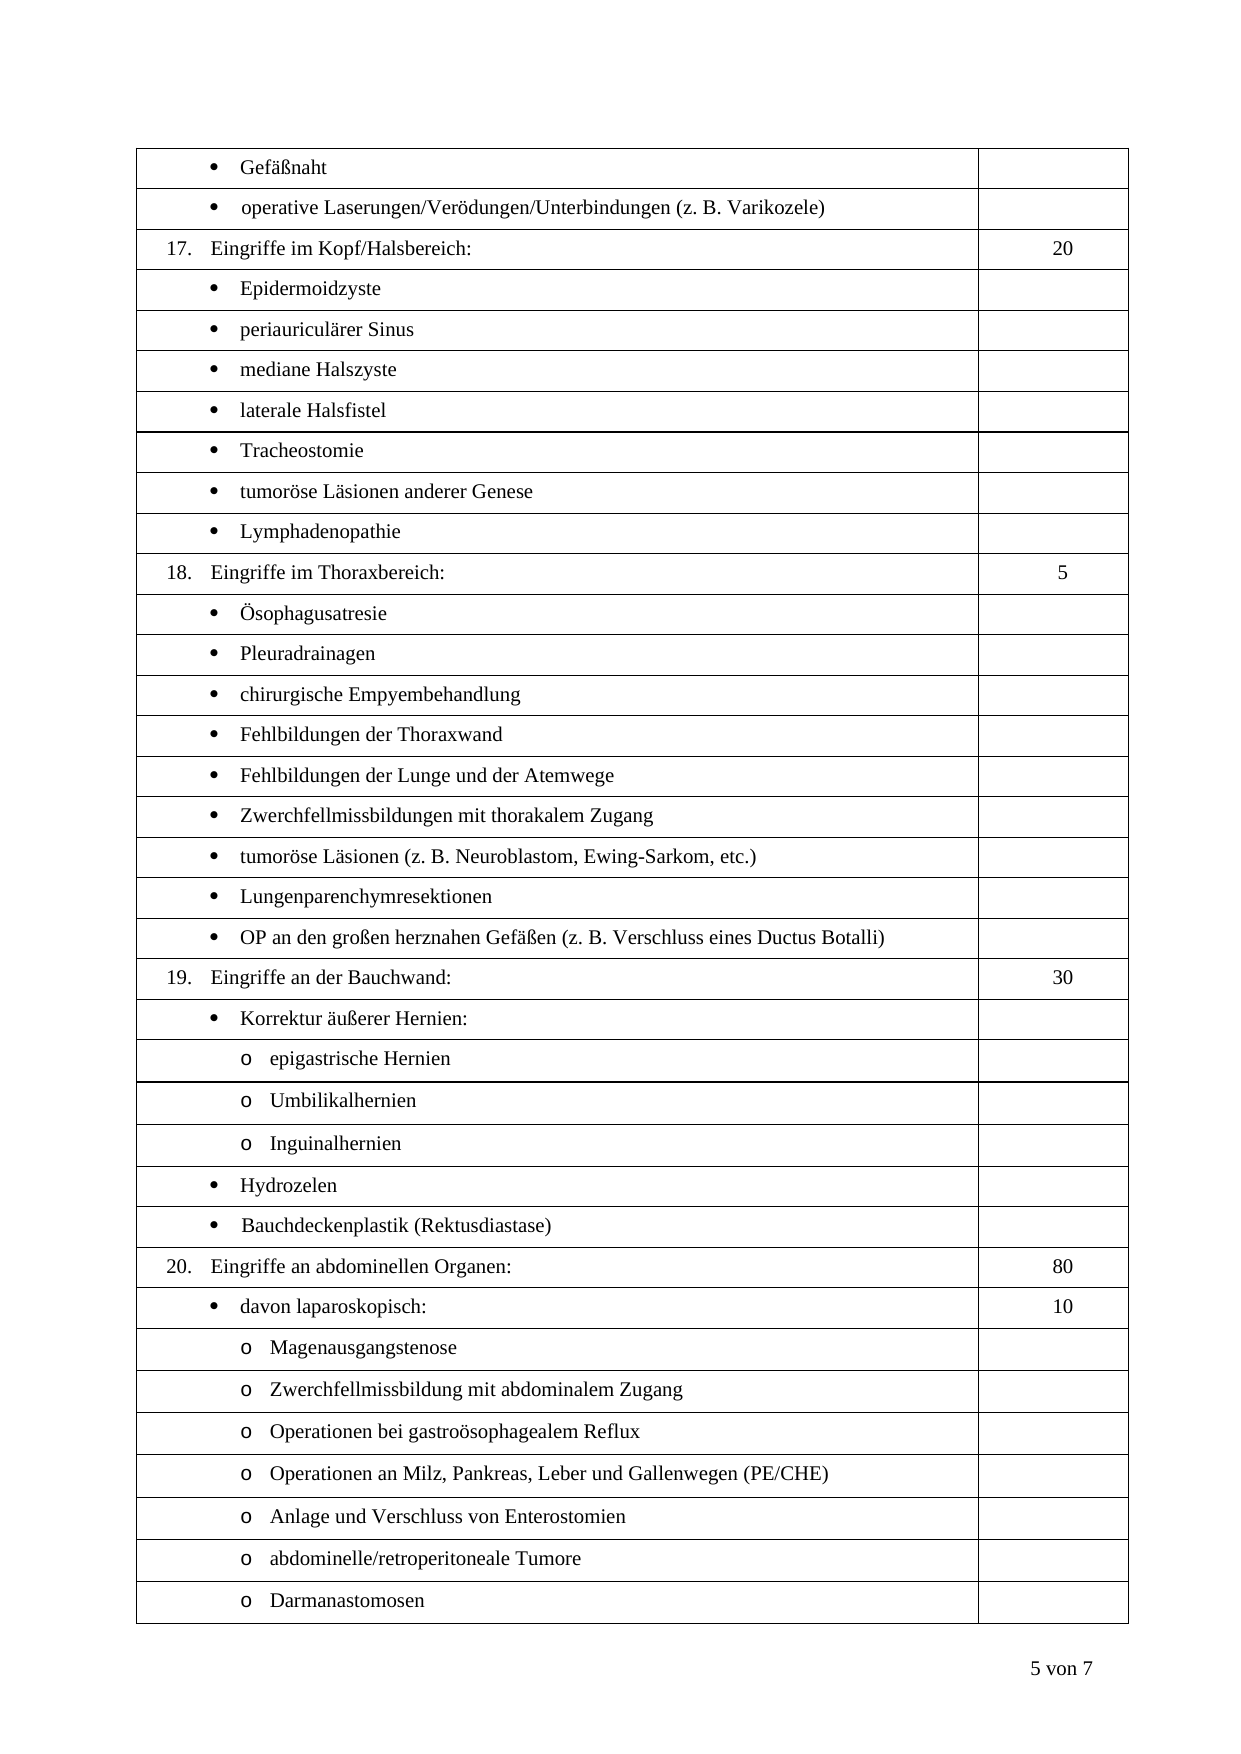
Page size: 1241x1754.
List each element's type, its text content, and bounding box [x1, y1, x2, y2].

table_cell 5 [979, 554, 1128, 593]
table_cell Lungenparenchymresektionen [137, 878, 978, 918]
table_cell Eingriffe im Thoraxbereich: [137, 554, 978, 593]
table_cell Zwerchfellmissbildung mit abdominalem Zugang [137, 1371, 978, 1412]
table_cell [979, 1329, 1128, 1370]
table_cell [979, 1000, 1128, 1039]
table_cell chirurgische Empyembehandlung [137, 676, 978, 715]
table_cell Hydrozelen [137, 1167, 978, 1206]
table_cell epigastrische Hernien [137, 1040, 978, 1081]
table_cell [979, 1455, 1128, 1497]
table_cell laterale Halsfistel [137, 392, 978, 431]
table_cell [979, 1582, 1128, 1623]
table_cell [979, 1040, 1128, 1081]
table_cell davon laparoskopisch: [137, 1288, 978, 1328]
table_cell [979, 878, 1128, 918]
table_cell OP an den großen herznahen Gefäßen (z. B. Verschluss eines Ductus Botalli) [137, 919, 978, 958]
table_cell Eingriffe an abdominellen Organen: [137, 1248, 978, 1287]
table_cell [979, 676, 1128, 715]
table_cell Epidermoidzyste [137, 270, 978, 310]
table_cell Gefäßnaht [137, 149, 978, 188]
table_cell [979, 757, 1128, 796]
table_cell [979, 635, 1128, 674]
table_cell periauriculärer Sinus [137, 311, 978, 350]
table_cell [979, 919, 1128, 958]
table_cell Magenausgangstenose [137, 1329, 978, 1370]
table_cell [979, 838, 1128, 877]
table_cell Umbilikalhernien [137, 1083, 978, 1123]
table_cell tumoröse Läsionen (z. B. Neuroblastom, Ewing-Sarkom, etc.) [137, 838, 978, 877]
table_cell abdominelle/retroperitoneale Tumore [137, 1540, 978, 1581]
table_cell [979, 595, 1128, 634]
table_cell Fehlbildungen der Thoraxwand [137, 716, 978, 756]
table_cell [979, 149, 1128, 188]
table_cell Operationen bei gastroösophagealem Reflux [137, 1413, 978, 1454]
table_cell [979, 392, 1128, 431]
table_cell [979, 311, 1128, 350]
table_cell Tracheostomie [137, 433, 978, 472]
table_cell Eingriffe im Kopf/Halsbereich: [137, 230, 978, 269]
table_cell [979, 433, 1128, 472]
table_cell Operationen an Milz, Pankreas, Leber und Gallenwegen (PE/CHE) [137, 1455, 978, 1497]
table_cell [979, 1413, 1128, 1454]
table_cell mediane Halszyste [137, 351, 978, 391]
table_cell [979, 1498, 1128, 1539]
table_cell [979, 1540, 1128, 1581]
table_cell [979, 797, 1128, 837]
table_cell Zwerchfellmissbildungen mit thorakalem Zugang [137, 797, 978, 837]
table_cell Anlage und Verschluss von Enterostomien [137, 1498, 978, 1539]
table_cell Inguinalhernien [137, 1125, 978, 1166]
table_cell [979, 270, 1128, 310]
table_cell Korrektur äußerer Hernien: [137, 1000, 978, 1039]
table_cell Ösophagusatresie [137, 595, 978, 634]
table_cell [979, 1371, 1128, 1412]
table_cell 20 [979, 230, 1128, 269]
table_cell Pleuradrainagen [137, 635, 978, 674]
table_cell [979, 189, 1128, 229]
table_cell tumoröse Läsionen anderer Genese [137, 473, 978, 512]
table_cell Bauchdeckenplastik (Rektusdiastase) [137, 1207, 978, 1247]
table_cell [979, 716, 1128, 756]
table_cell 80 [979, 1248, 1128, 1287]
table_cell [979, 1167, 1128, 1206]
table_cell Eingriffe an der Bauchwand: [137, 959, 978, 999]
table_cell operative Laserungen/Verödungen/Unterbindungen (z. B. Varikozele) [137, 189, 978, 229]
table_cell Lymphadenopathie [137, 514, 978, 553]
table_cell [979, 1207, 1128, 1247]
table_cell Fehlbildungen der Lunge und der Atemwege [137, 757, 978, 796]
table_cell [979, 473, 1128, 512]
table_cell [979, 1125, 1128, 1166]
table_cell [979, 1083, 1128, 1123]
table_cell 30 [979, 959, 1128, 999]
table_cell [979, 351, 1128, 391]
table_cell 10 [979, 1288, 1128, 1328]
table_cell [979, 514, 1128, 553]
table_cell Darmanastomosen [137, 1582, 978, 1623]
